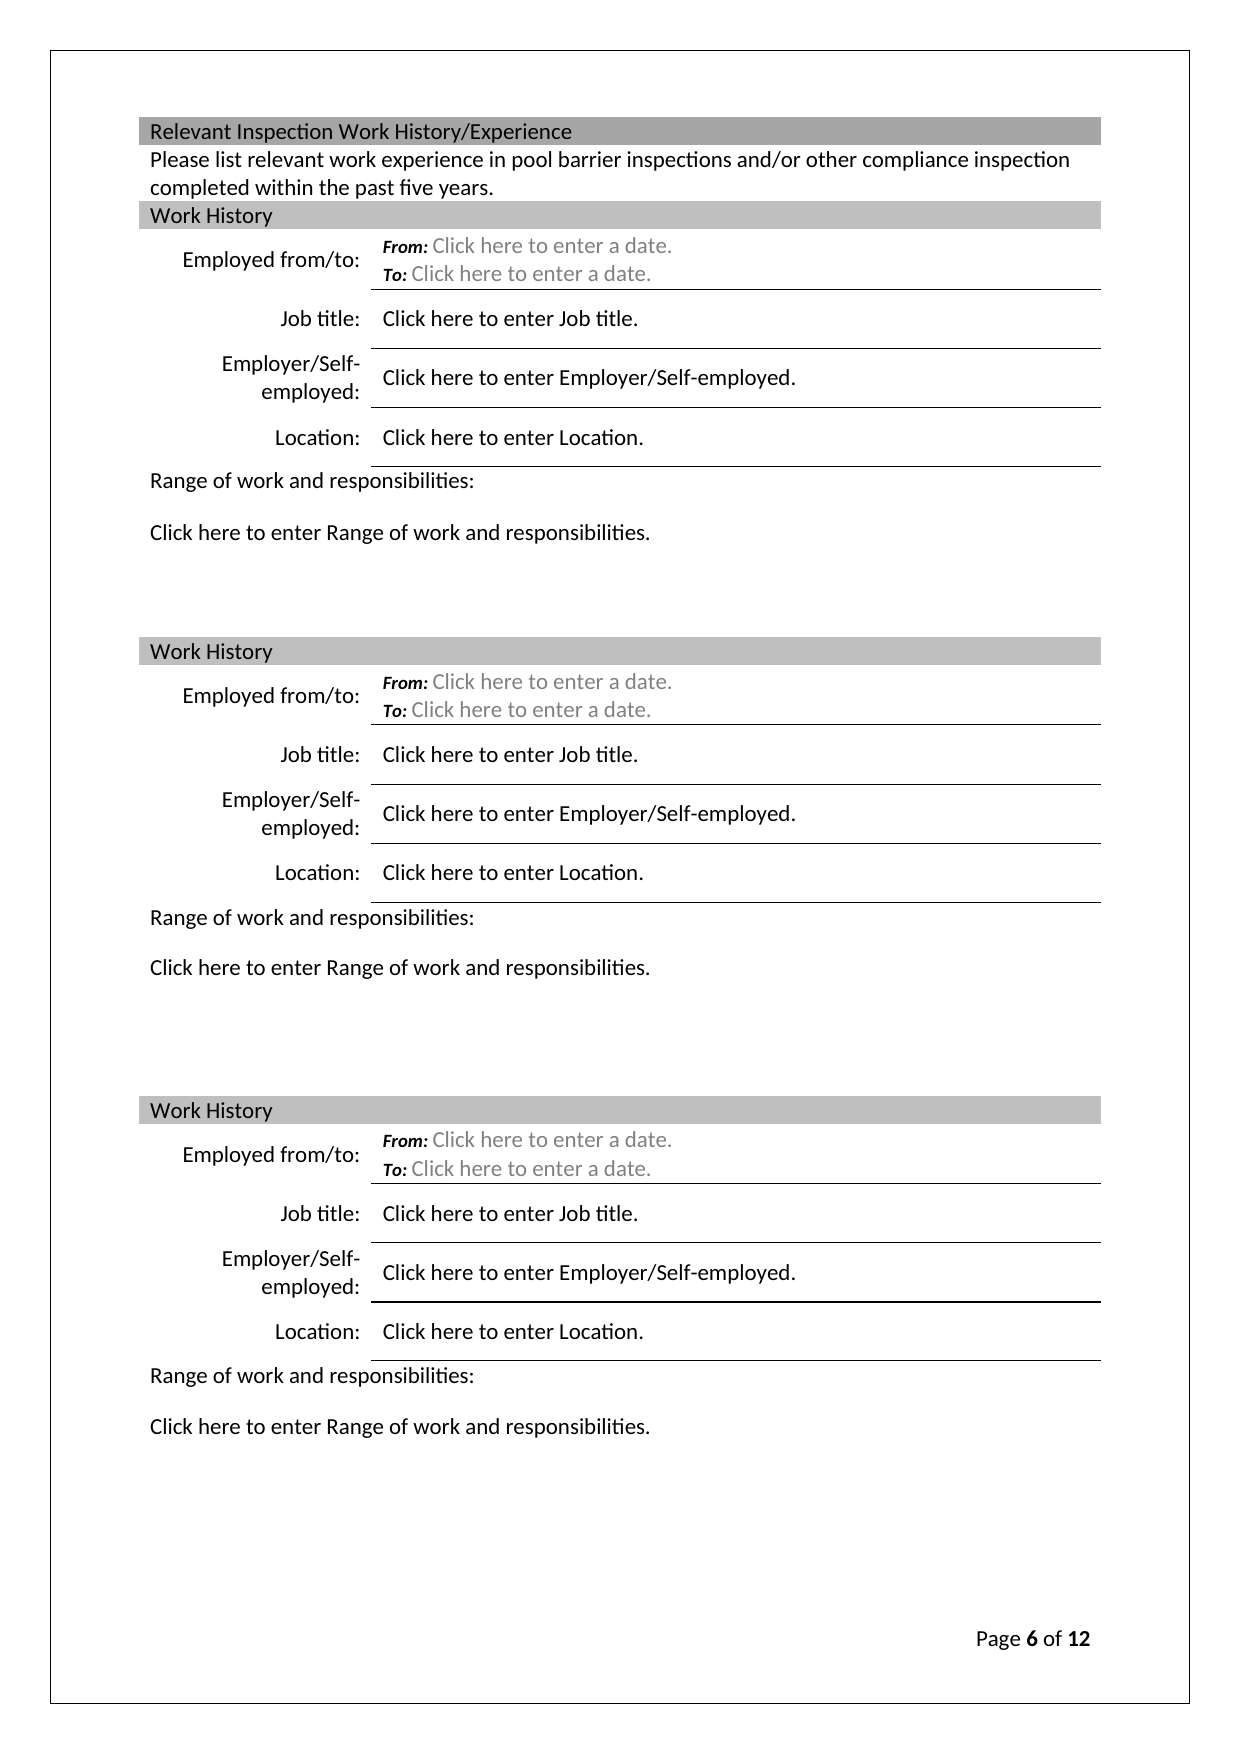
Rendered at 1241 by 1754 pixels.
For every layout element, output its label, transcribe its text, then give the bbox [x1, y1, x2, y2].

table_cell [139, 724, 371, 783]
table_cell [139, 407, 371, 466]
table_cell [139, 784, 371, 842]
table_cell [139, 466, 1101, 637]
table_header [139, 117, 1101, 145]
table_cell [139, 1360, 1101, 1601]
table_cell [139, 348, 371, 407]
table_cell [139, 145, 1101, 201]
table_cell [139, 229, 371, 288]
table_cell From: To: [371, 1124, 1101, 1183]
table_cell [139, 1301, 371, 1360]
table_cell [139, 902, 1101, 1096]
table_cell [139, 289, 371, 347]
table_cell From: To: [371, 665, 1101, 724]
table_cell [139, 665, 371, 724]
table_cell [139, 1124, 371, 1183]
table_cell From: To: [371, 229, 1101, 288]
table_cell [139, 1183, 371, 1242]
table_cell [139, 637, 1101, 665]
table_cell [139, 1096, 1101, 1124]
table_cell [139, 843, 371, 902]
table_cell [139, 1242, 371, 1301]
table_cell [139, 201, 1101, 229]
